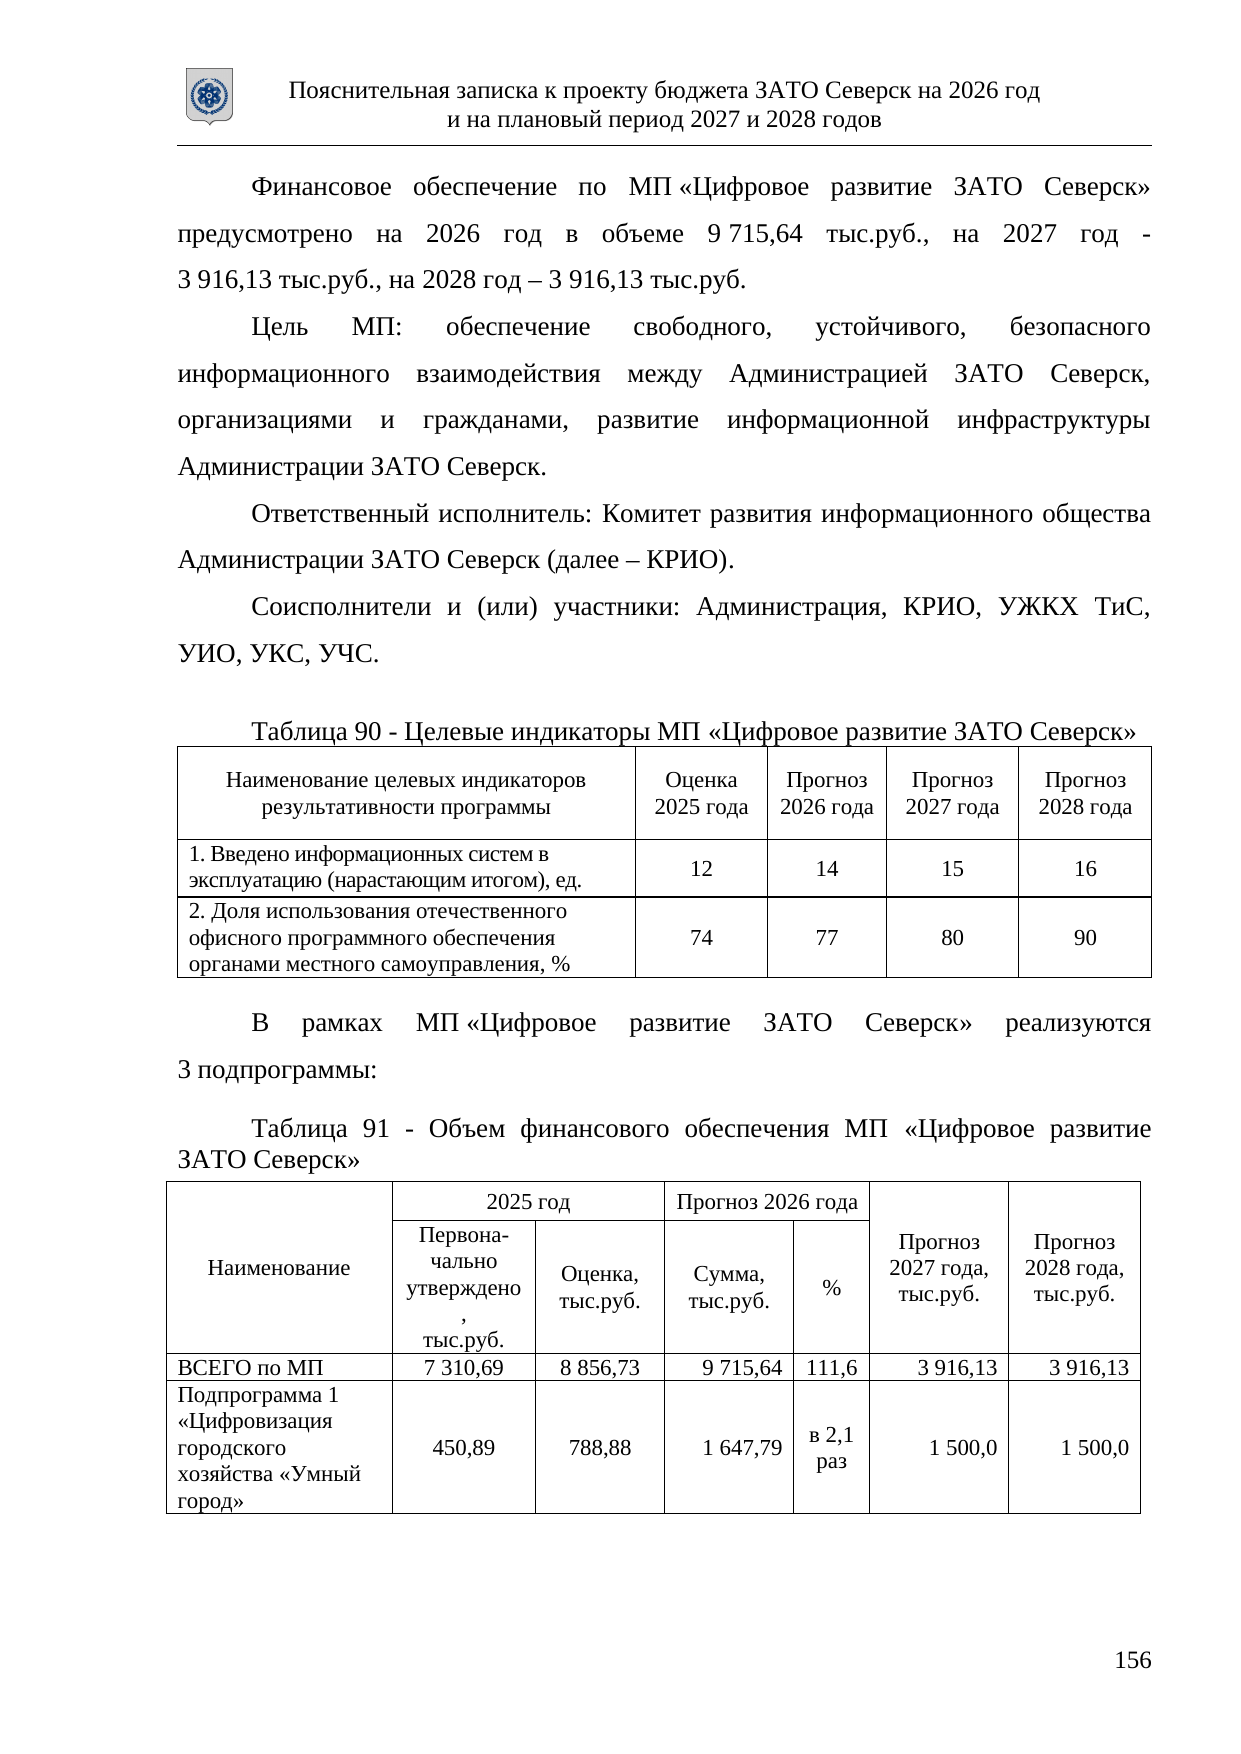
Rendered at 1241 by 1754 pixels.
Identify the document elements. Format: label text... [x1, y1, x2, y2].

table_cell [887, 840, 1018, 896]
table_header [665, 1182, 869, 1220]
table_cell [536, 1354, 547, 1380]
picture [186, 68, 233, 126]
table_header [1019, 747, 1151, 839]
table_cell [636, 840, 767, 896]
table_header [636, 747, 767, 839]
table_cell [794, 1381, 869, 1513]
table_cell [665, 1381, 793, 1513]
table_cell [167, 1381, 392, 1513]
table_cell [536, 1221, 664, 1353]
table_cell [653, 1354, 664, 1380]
text Соисполнители и (или) участники: Администрация, КРИО, УЖКХ ТиС, УИО, УКС, УЧС. [177, 590, 1152, 668]
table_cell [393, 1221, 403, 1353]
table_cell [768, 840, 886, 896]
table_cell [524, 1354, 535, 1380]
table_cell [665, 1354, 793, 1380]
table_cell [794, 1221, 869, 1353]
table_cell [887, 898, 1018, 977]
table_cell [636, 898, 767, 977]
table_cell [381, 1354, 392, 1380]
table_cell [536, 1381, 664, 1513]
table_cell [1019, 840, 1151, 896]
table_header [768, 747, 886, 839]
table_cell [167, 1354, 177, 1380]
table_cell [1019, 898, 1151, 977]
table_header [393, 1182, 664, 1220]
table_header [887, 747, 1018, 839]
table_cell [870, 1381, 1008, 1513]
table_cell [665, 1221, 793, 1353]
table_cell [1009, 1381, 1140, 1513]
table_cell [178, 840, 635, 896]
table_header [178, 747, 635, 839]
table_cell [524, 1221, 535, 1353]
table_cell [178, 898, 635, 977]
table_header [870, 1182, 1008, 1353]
text Цель МП: обеспечение свободного, устойчивого, безопасного информационного взаимодействия между Администрацией ЗАТО Северск, организациями и гражданами, развитие информационной инфраструктуры Администрации ЗАТО Северск. [177, 310, 1152, 481]
text Ответственный исполнитель: Комитет развития информационного общества Администрации ЗАТО Северск (далее – КРИО). [177, 497, 1152, 574]
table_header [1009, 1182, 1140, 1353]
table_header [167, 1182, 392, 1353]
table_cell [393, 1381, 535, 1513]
text Таблица 90 - Целевые индикаторы МП «Цифровое развитие ЗАТО Северск» [177, 714, 1152, 746]
text Финансовое обеспечение по МП «Цифровое развитие ЗАТО Северск» предусмотрено на 2026 год в объеме 9 715,64 тыс.руб., на 2027 год - 3 916,13 тыс.руб., на 2028 год – 3 916,13 тыс.руб. [177, 170, 1152, 294]
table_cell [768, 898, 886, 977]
text Таблица 91 - Объем финансового обеспечения МП «Цифровое развитие ЗАТО Северск» [177, 1112, 1152, 1174]
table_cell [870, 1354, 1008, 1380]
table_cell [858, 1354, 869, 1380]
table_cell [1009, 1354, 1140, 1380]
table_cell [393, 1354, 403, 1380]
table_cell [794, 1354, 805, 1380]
text В рамках МП «Цифровое развитие ЗАТО Северск» реализуются 3 подпрограммы: [177, 1006, 1152, 1084]
